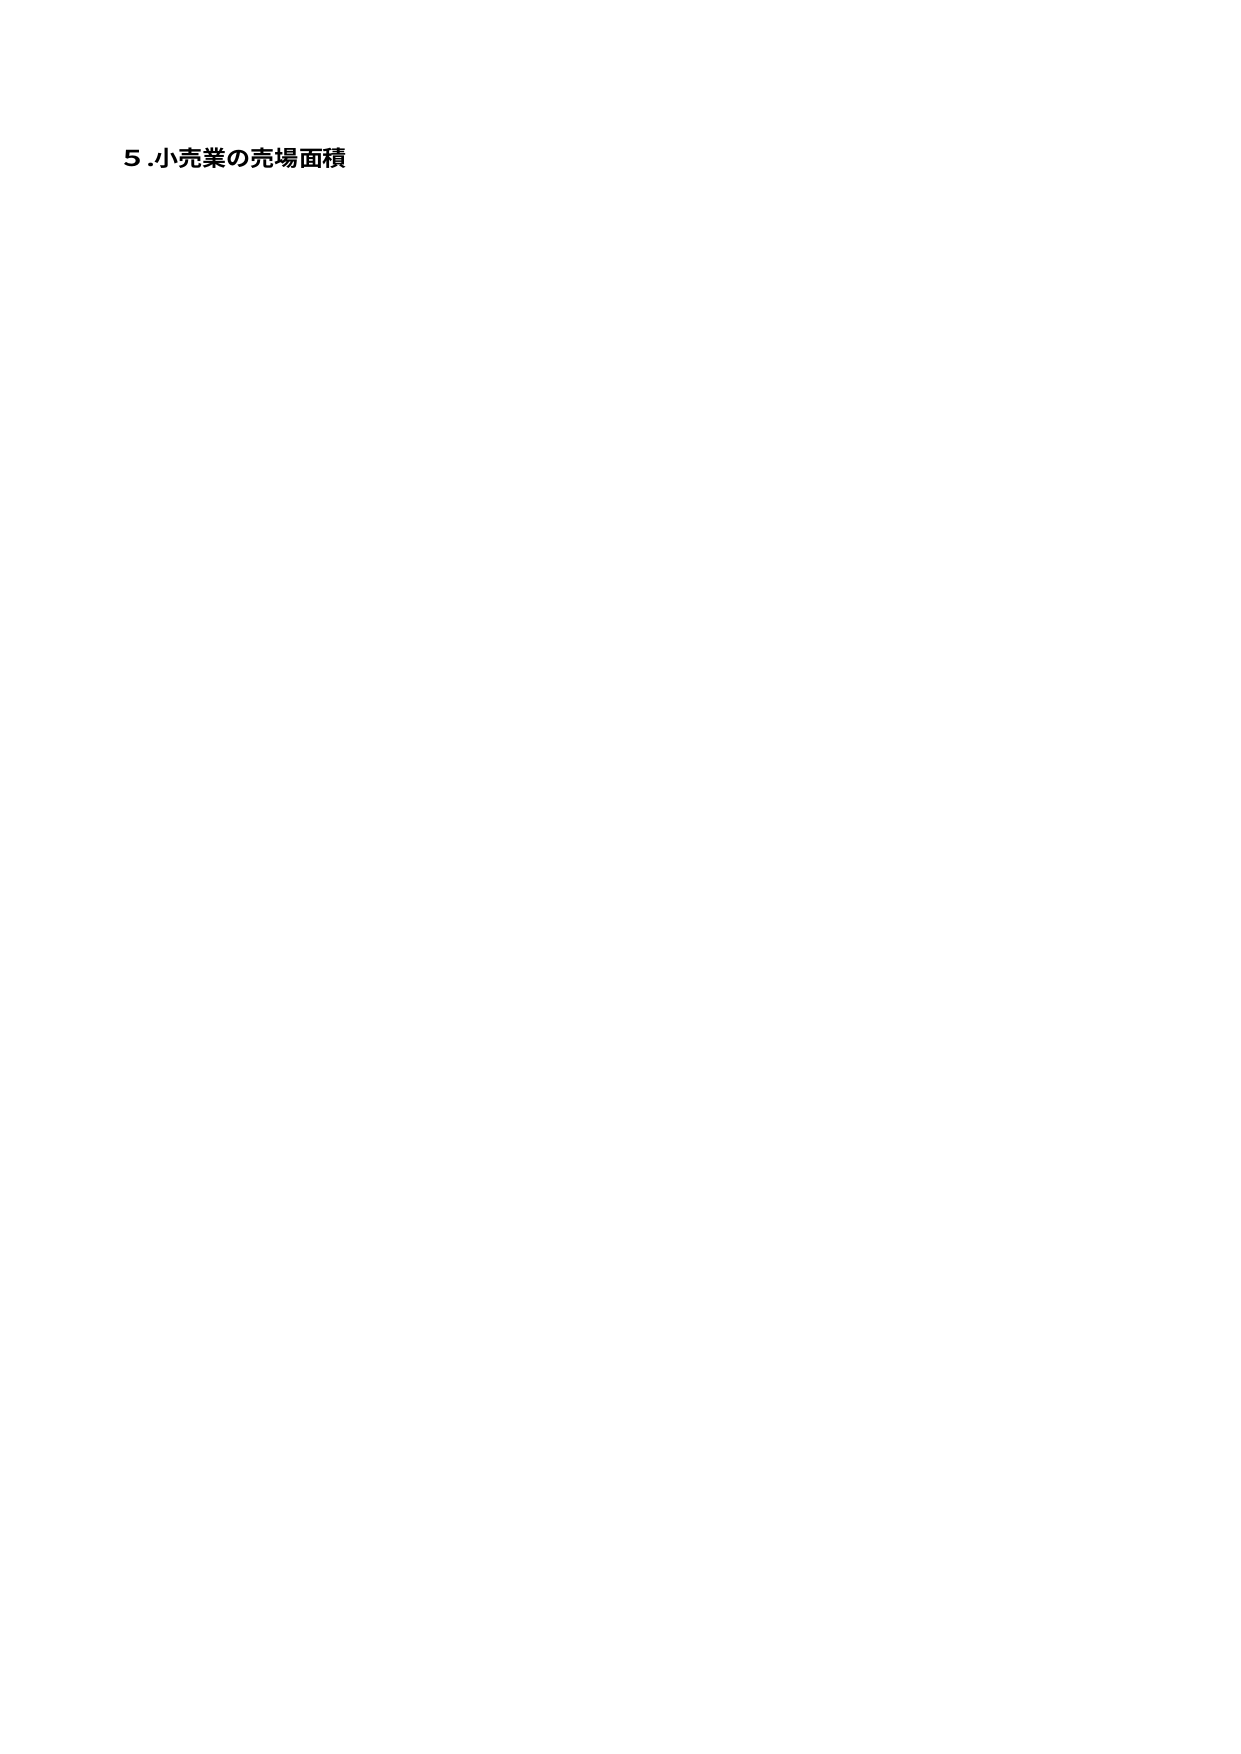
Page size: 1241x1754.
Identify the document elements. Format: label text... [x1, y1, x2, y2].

subtitle ５.小売業の売場面積 [118, 133, 1155, 175]
